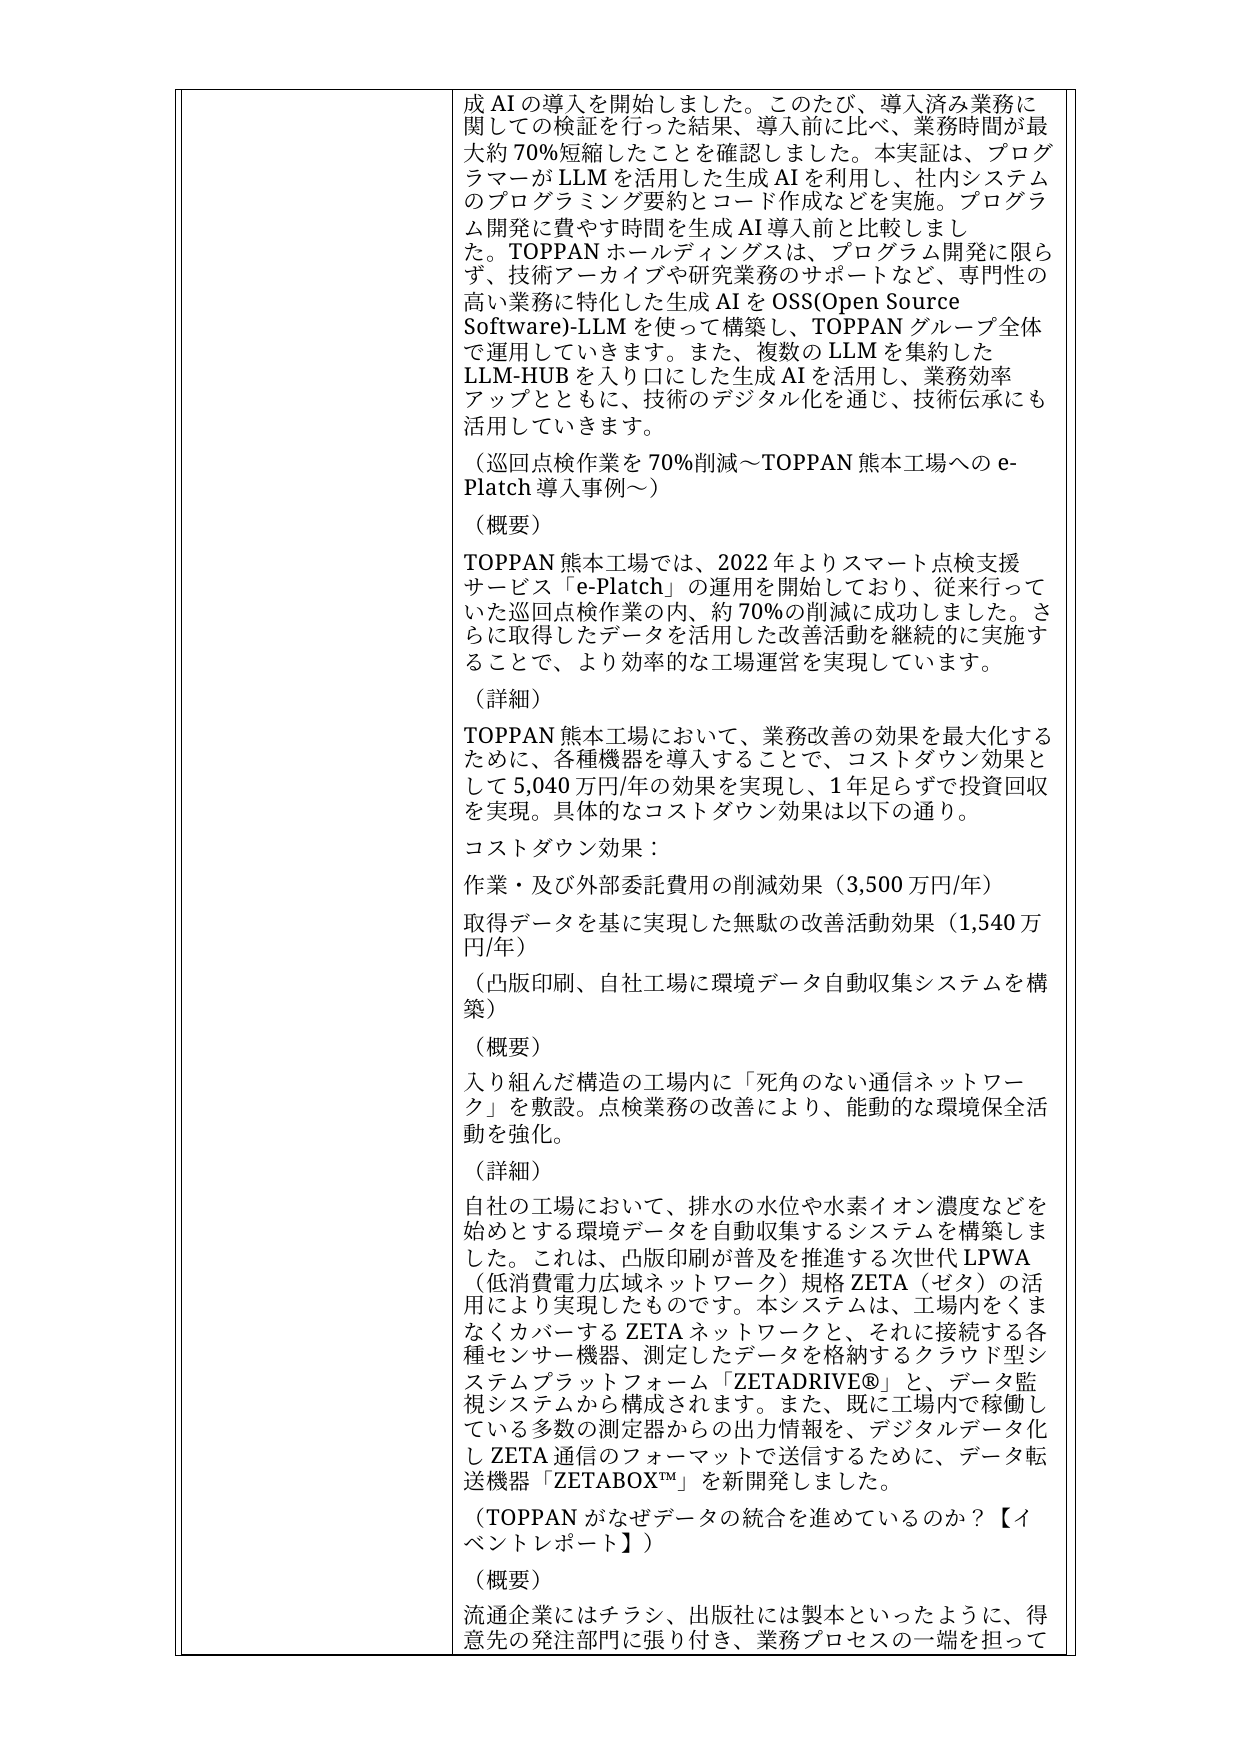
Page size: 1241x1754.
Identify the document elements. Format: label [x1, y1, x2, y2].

table_cell [182, 90, 452, 1654]
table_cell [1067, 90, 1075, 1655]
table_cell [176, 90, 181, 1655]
table_cell [453, 90, 1066, 1654]
